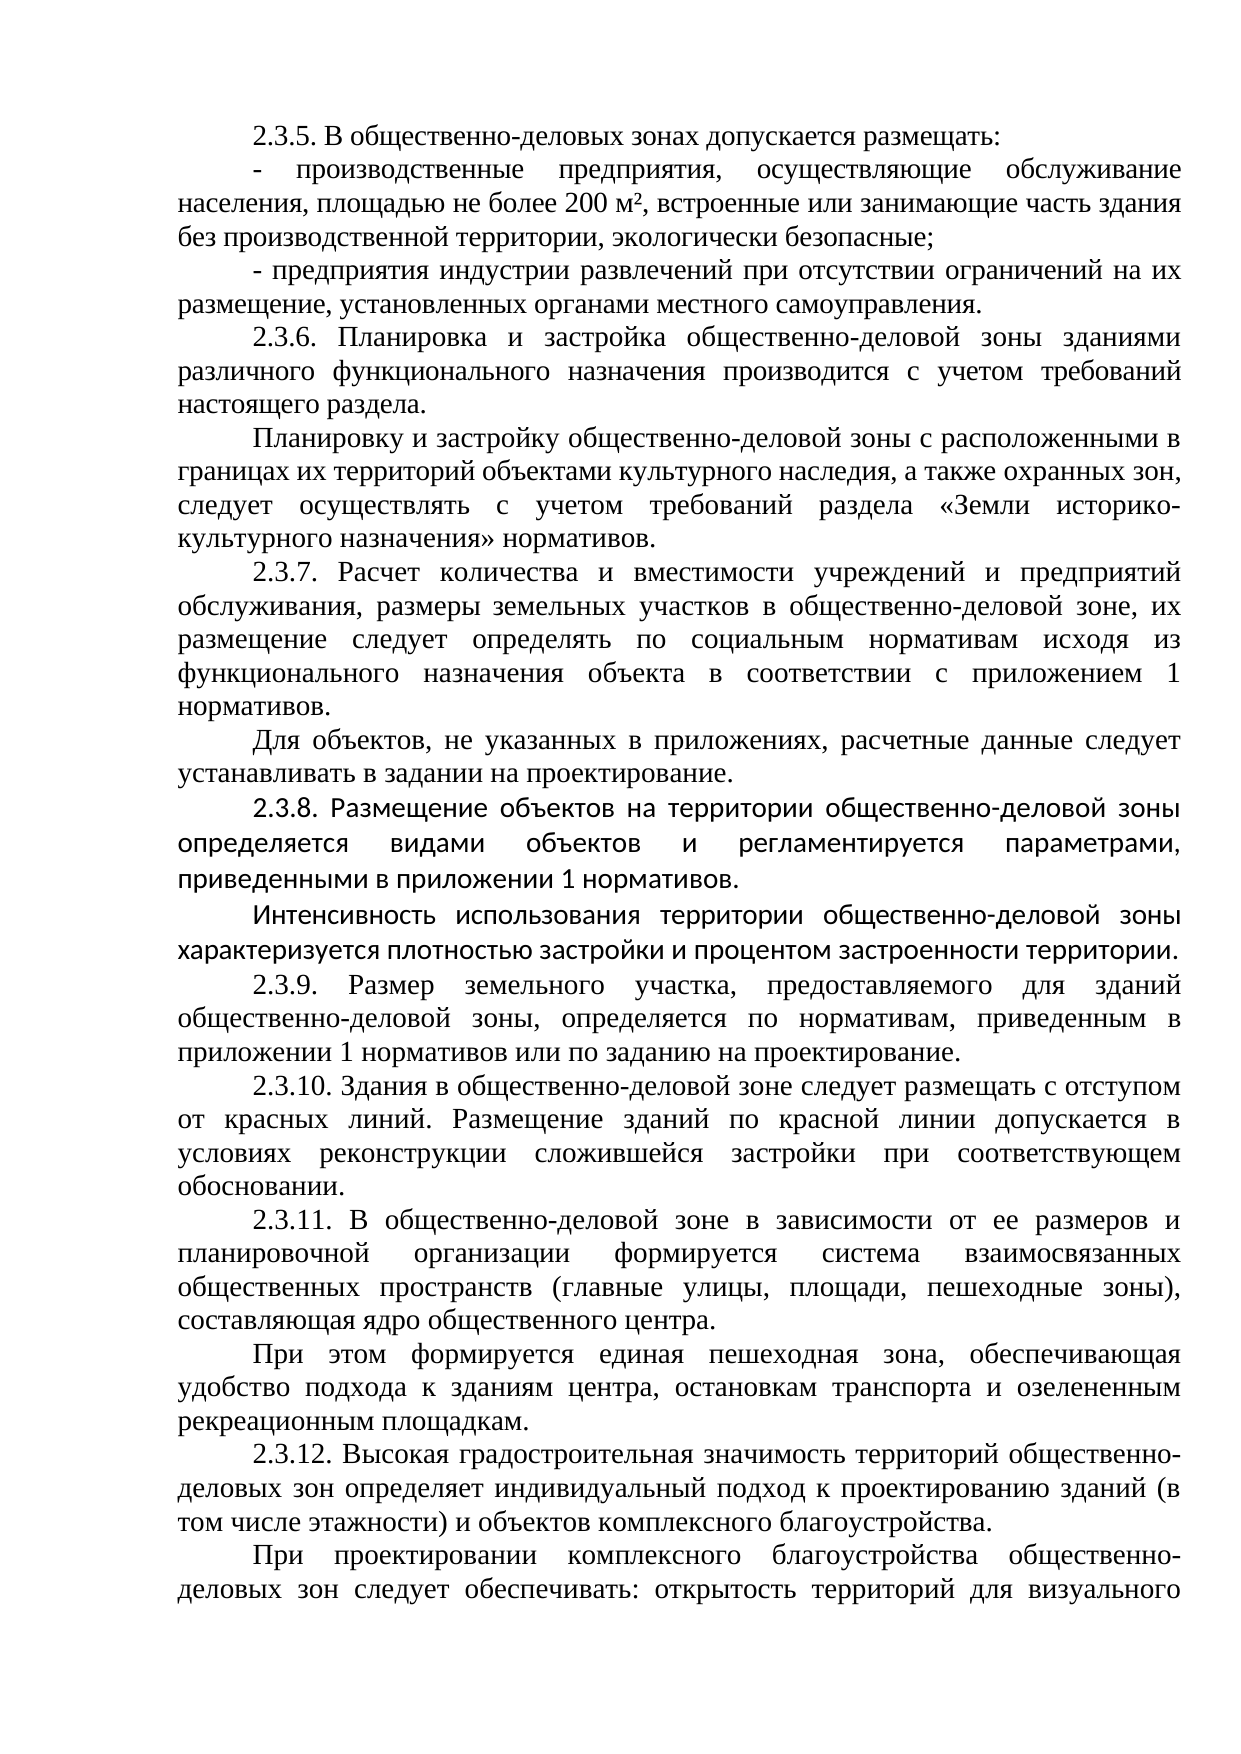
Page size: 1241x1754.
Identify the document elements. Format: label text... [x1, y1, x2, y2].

text - предприятия индустрии развлечений при отсутствии ограничений на их размещение, установленных органами местного самоуправления. [177, 252, 1182, 319]
text - производственные предприятия, осуществляющие обслуживание населения, площадью не более 200 м², встроенные или занимающие часть здания без производственной территории, экологически безопасные; [177, 152, 1182, 252]
text 2.3.10. Здания в общественно-деловой зоне следует размещать с отступом от красных линий. Размещение зданий по красной линии допускается в условиях реконструкции сложившейся застройки при соответствующем обосновании. [177, 1068, 1182, 1202]
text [177, 1537, 1182, 1604]
text Для объектов, не указанных в приложениях, расчетные данные следует устанавливать в задании на проектирование. [177, 722, 1182, 789]
text Интенсивность использования территории общественно-деловой зоны характеризуется плотностью застройки и процентом застроенности территории. [177, 896, 1182, 967]
text 2.3.8. Размещение объектов на территории общественно-деловой зоны определяется видами объектов и регламентируется параметрами, приведенными в приложении 1 нормативов. [177, 789, 1182, 896]
text 2.3.5. В общественно-деловых зонах допускается размещать: [177, 118, 1182, 152]
text 2.3.7. Расчет количества и вместимости учреждений и предприятий обслуживания, размеры земельных участков в общественно-деловой зоне, их размещение следует определять по социальным нормативам исходя из функционального назначения объекта в соответствии с приложением 1 нормативов. [177, 554, 1182, 722]
text 2.3.12. Высокая градостроительная значимость территорий общественно-деловых зон определяет индивидуальный подход к проектированию зданий (в том числе этажности) и объектов комплексного благоустройства. [177, 1437, 1182, 1537]
text 2.3.9. Размер земельного участка, предоставляемого для зданий общественно-деловой зоны, определяется по нормативам, приведенным в приложении 1 нормативов или по заданию на проектирование. [177, 967, 1182, 1068]
text 2.3.6. Планировка и застройка общественно-деловой зоны зданиями различного функционального назначения производится с учетом требований настоящего раздела. [177, 319, 1182, 420]
text 2.3.11. В общественно-деловой зоне в зависимости от ее размеров и планировочной организации формируется система взаимосвязанных общественных пространств (главные улицы, площади, пешеходные зоны), составляющая ядро общественного центра. [177, 1202, 1182, 1336]
text При этом формируется единая пешеходная зона, обеспечивающая удобство подхода к зданиям центра, остановкам транспорта и озелененным рекреационным площадкам. [177, 1336, 1182, 1437]
text Планировку и застройку общественно-деловой зоны с расположенными в границах их территорий объектами культурного наследия, а также охранных зон, следует осуществлять с учетом требований раздела «Земли историко-культурного назначения» нормативов. [177, 420, 1182, 554]
